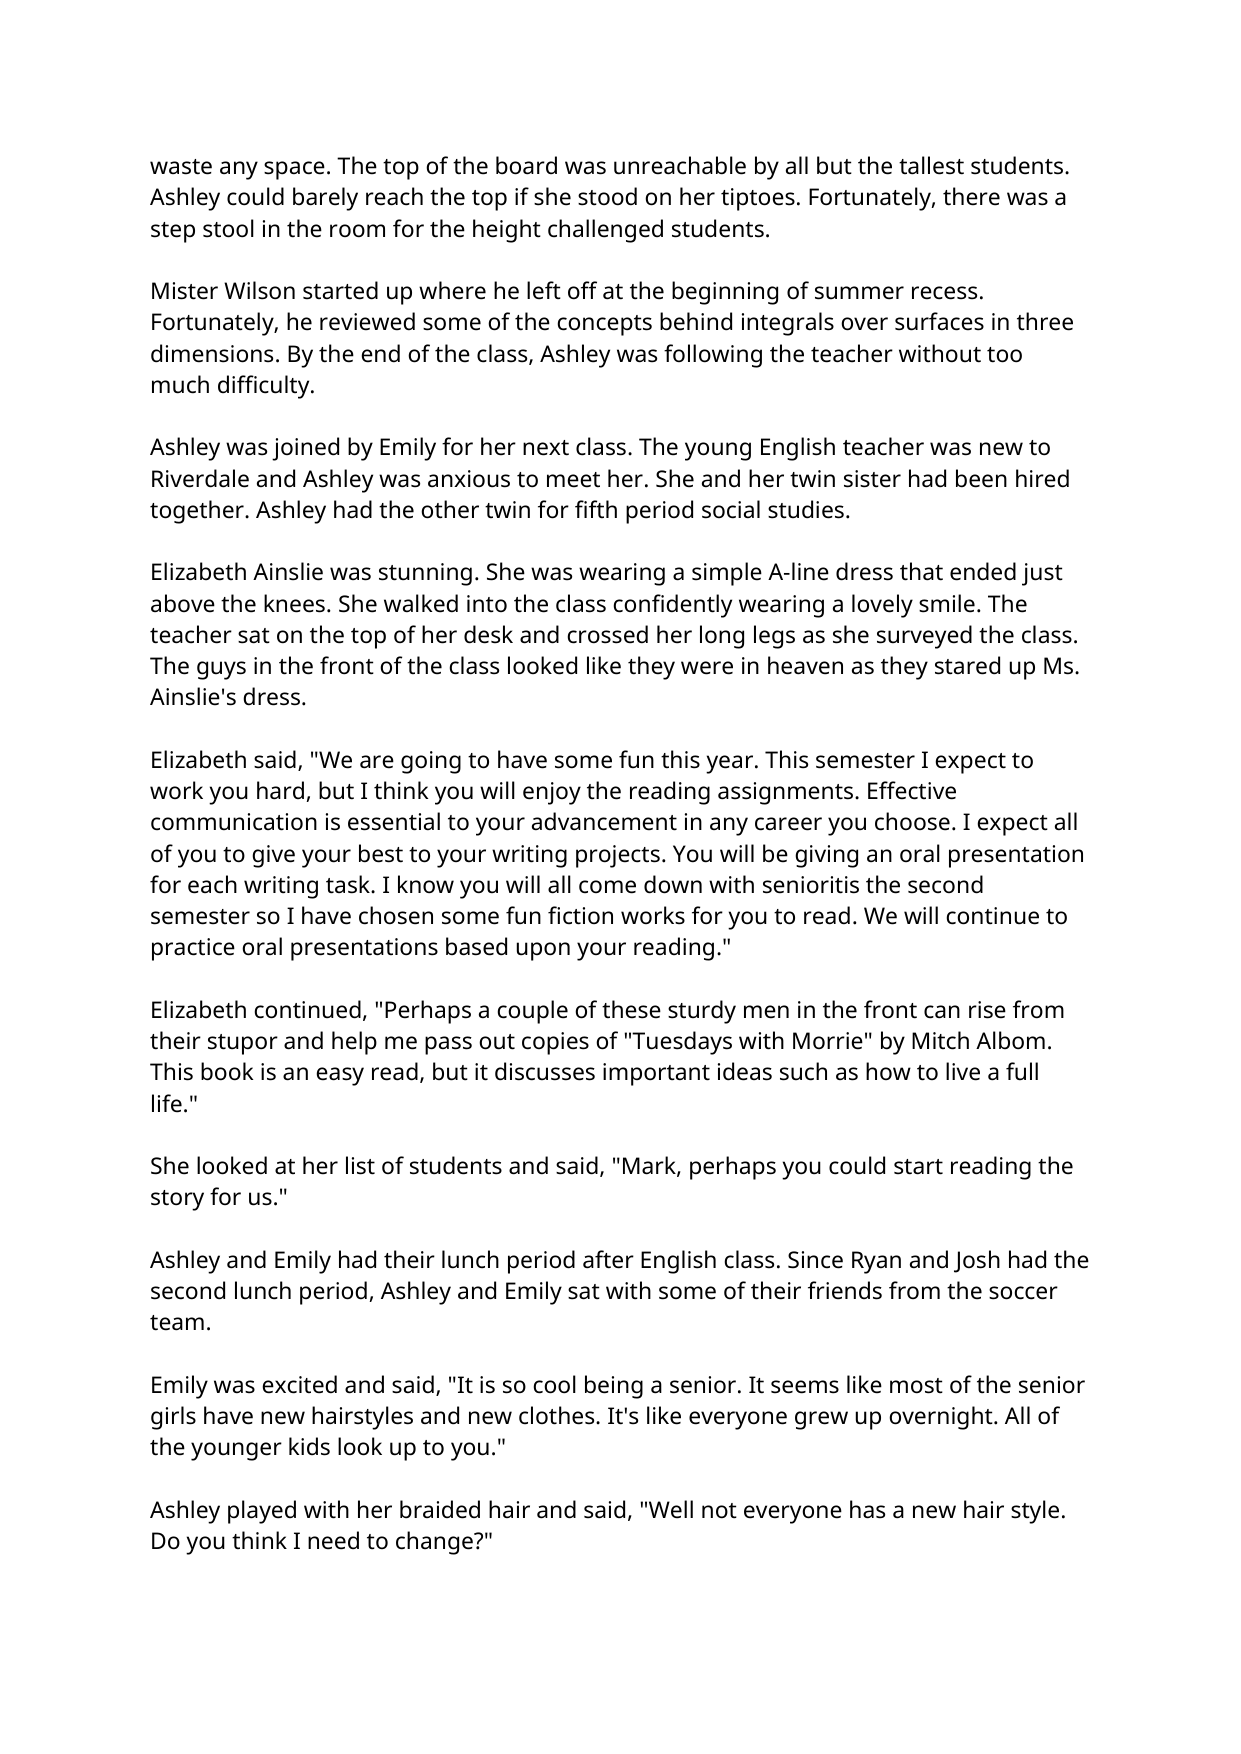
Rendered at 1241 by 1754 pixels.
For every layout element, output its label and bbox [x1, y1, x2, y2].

text [150, 150, 1090, 1587]
